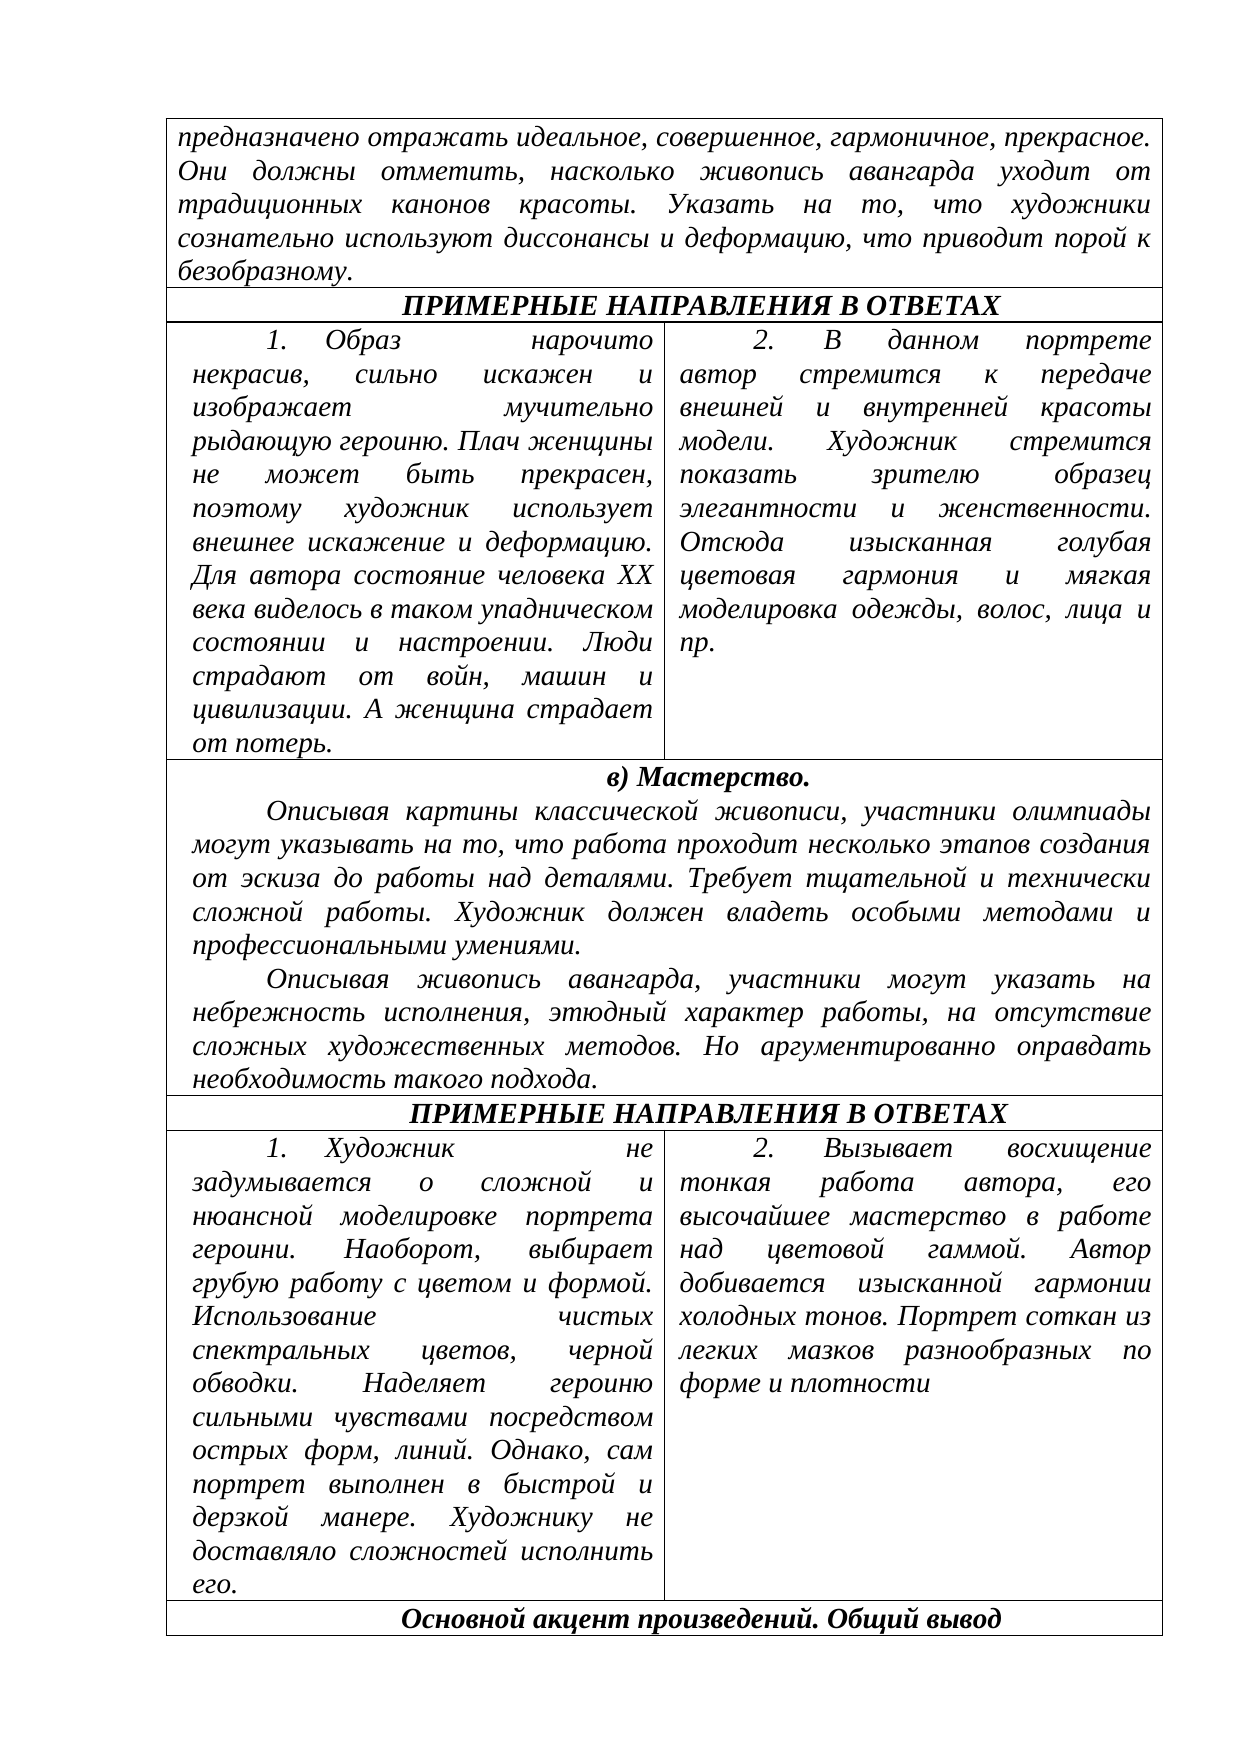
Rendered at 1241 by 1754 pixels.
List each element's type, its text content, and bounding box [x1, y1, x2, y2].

table_cell В данном портрете автор стремится к передаче внешней и внутренней красоты модели. Художник стремится показать зрителю образец элегантности и женственности. Отсюда изысканная голубая цветовая гармония и мягкая моделировка одежды, волос, лица и пр. [665, 323, 1162, 758]
table_cell Художник не задумывается о сложной и нюансной моделировке портрета героини. Наоборот, выбирает грубую работу с цветом и формой. Использование чистых спектральных цветов, черной обводки. Наделяет героиню сильными чувствами посредством острых форм, линий. Однако, сам портрет выполнен в быстрой и дерзкой манере. Художнику не доставляло сложностей исполнить его. [167, 1131, 664, 1600]
table_cell ПРИМЕРНЫЕ НАПРАВЛЕНИЯ В ОТВЕТАХ [167, 1096, 1162, 1129]
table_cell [167, 119, 1162, 287]
table_cell Основной акцент произведений. Общий вывод [167, 1601, 1162, 1635]
table_cell ПРИМЕРНЫЕ НАПРАВЛЕНИЯ В ОТВЕТАХ [167, 288, 1162, 321]
table_cell в) Мастерство. Описывая картины классической живописи, участники олимпиады могут указывать на то, что работа проходит несколько этапов создания от эскиза до работы над деталями. Требует тщательной и технически сложной работы. Художник должен владеть особыми методами и профессиональными умениями. Описывая живопись авангарда, участники могут указать на небрежность исполнения, этюдный характер работы, на отсутствие сложных художественных методов. Но аргументированно оправдать необходимость такого подхода. [167, 760, 1162, 1095]
table_cell Образ нарочито некрасив, сильно искажен и изображает мучительно рыдающую героиню. Плач женщины не может быть прекрасен, поэтому художник использует внешнее искажение и деформацию. Для автора состояние человека XX века виделось в таком упадническом состоянии и настроении. Люди страдают от войн, машин и цивилизации. А женщина страдает от потерь. [167, 323, 664, 758]
table_cell Вызывает восхищение тонкая работа автора, его высочайшее мастерство в работе над цветовой гаммой. Автор добивается изысканной гармонии холодных тонов. Портрет соткан из легких мазков разнообразных по форме и плотности [665, 1131, 1162, 1600]
